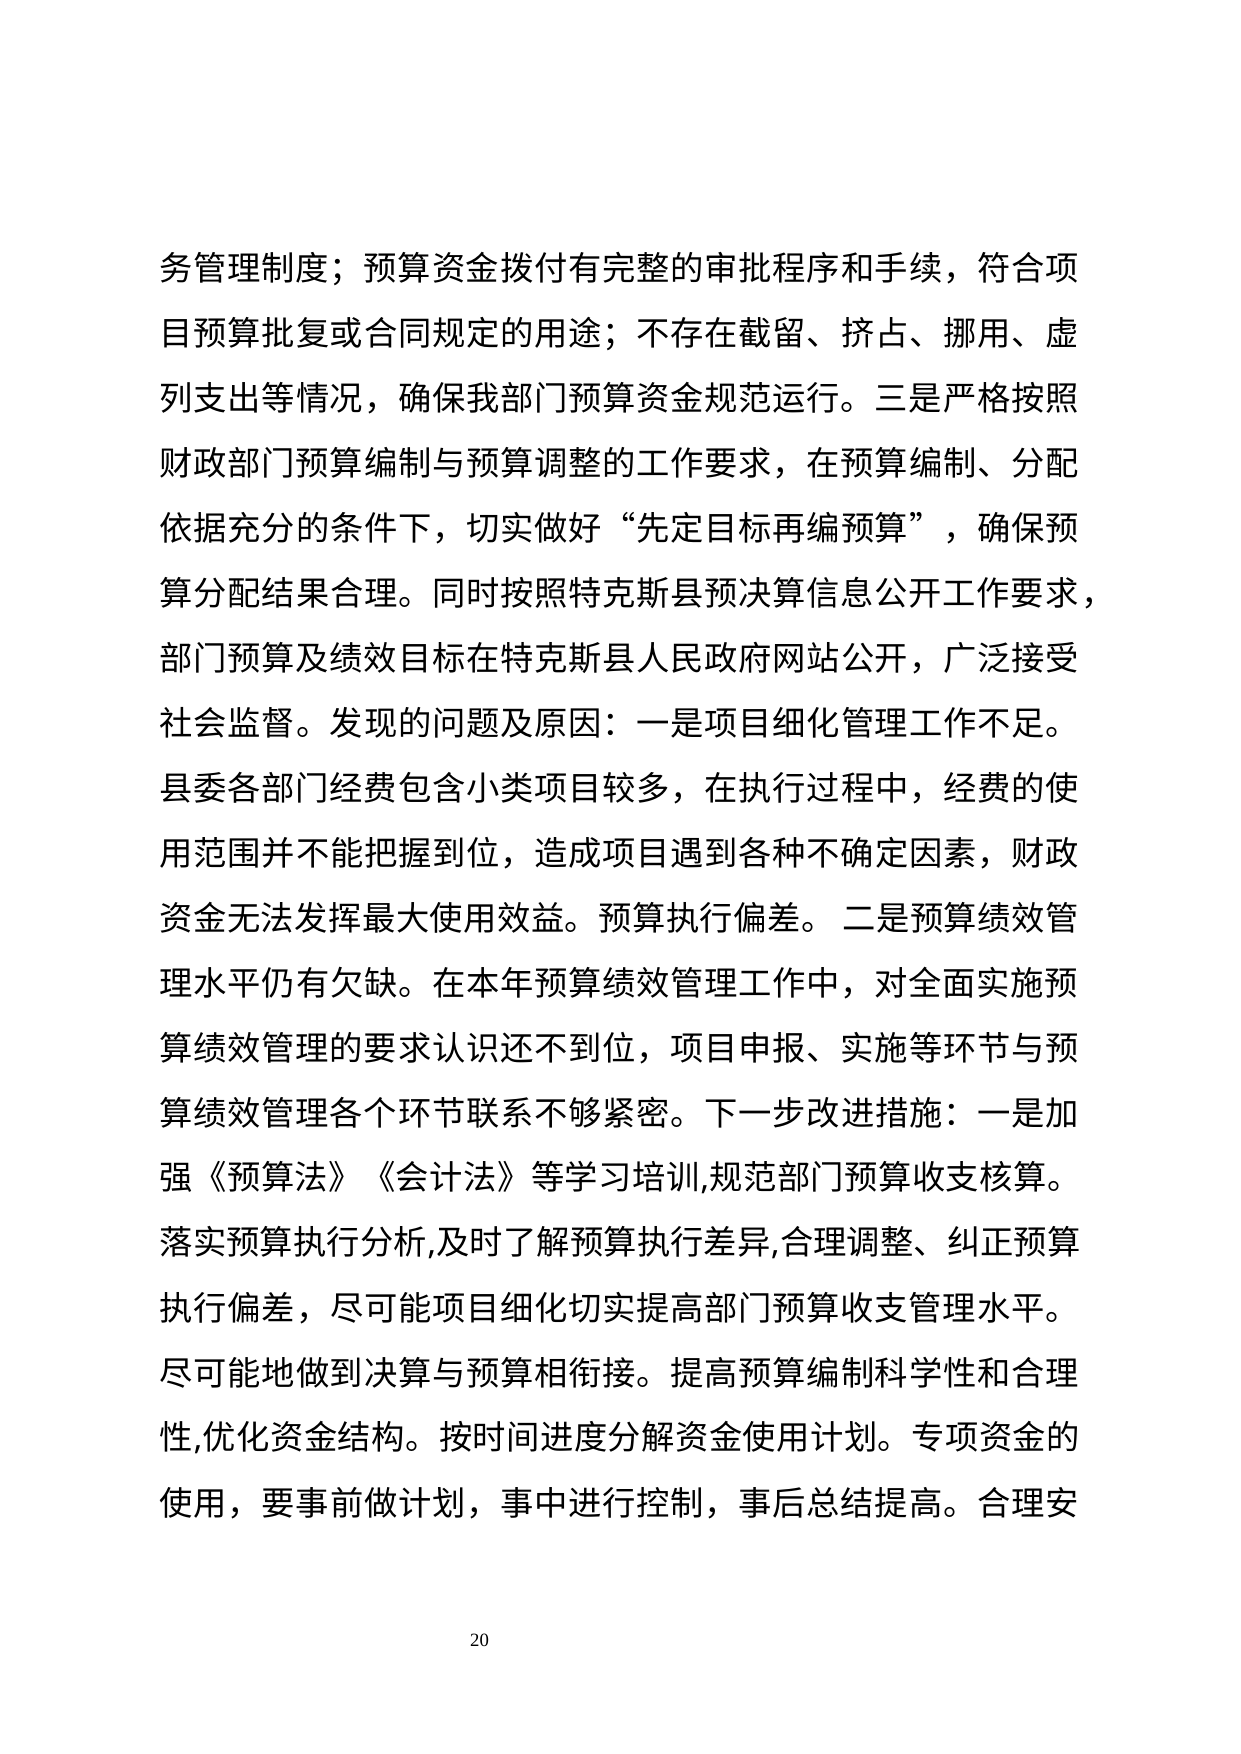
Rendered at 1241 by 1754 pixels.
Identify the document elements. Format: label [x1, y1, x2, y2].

text [159, 233, 1081, 1533]
